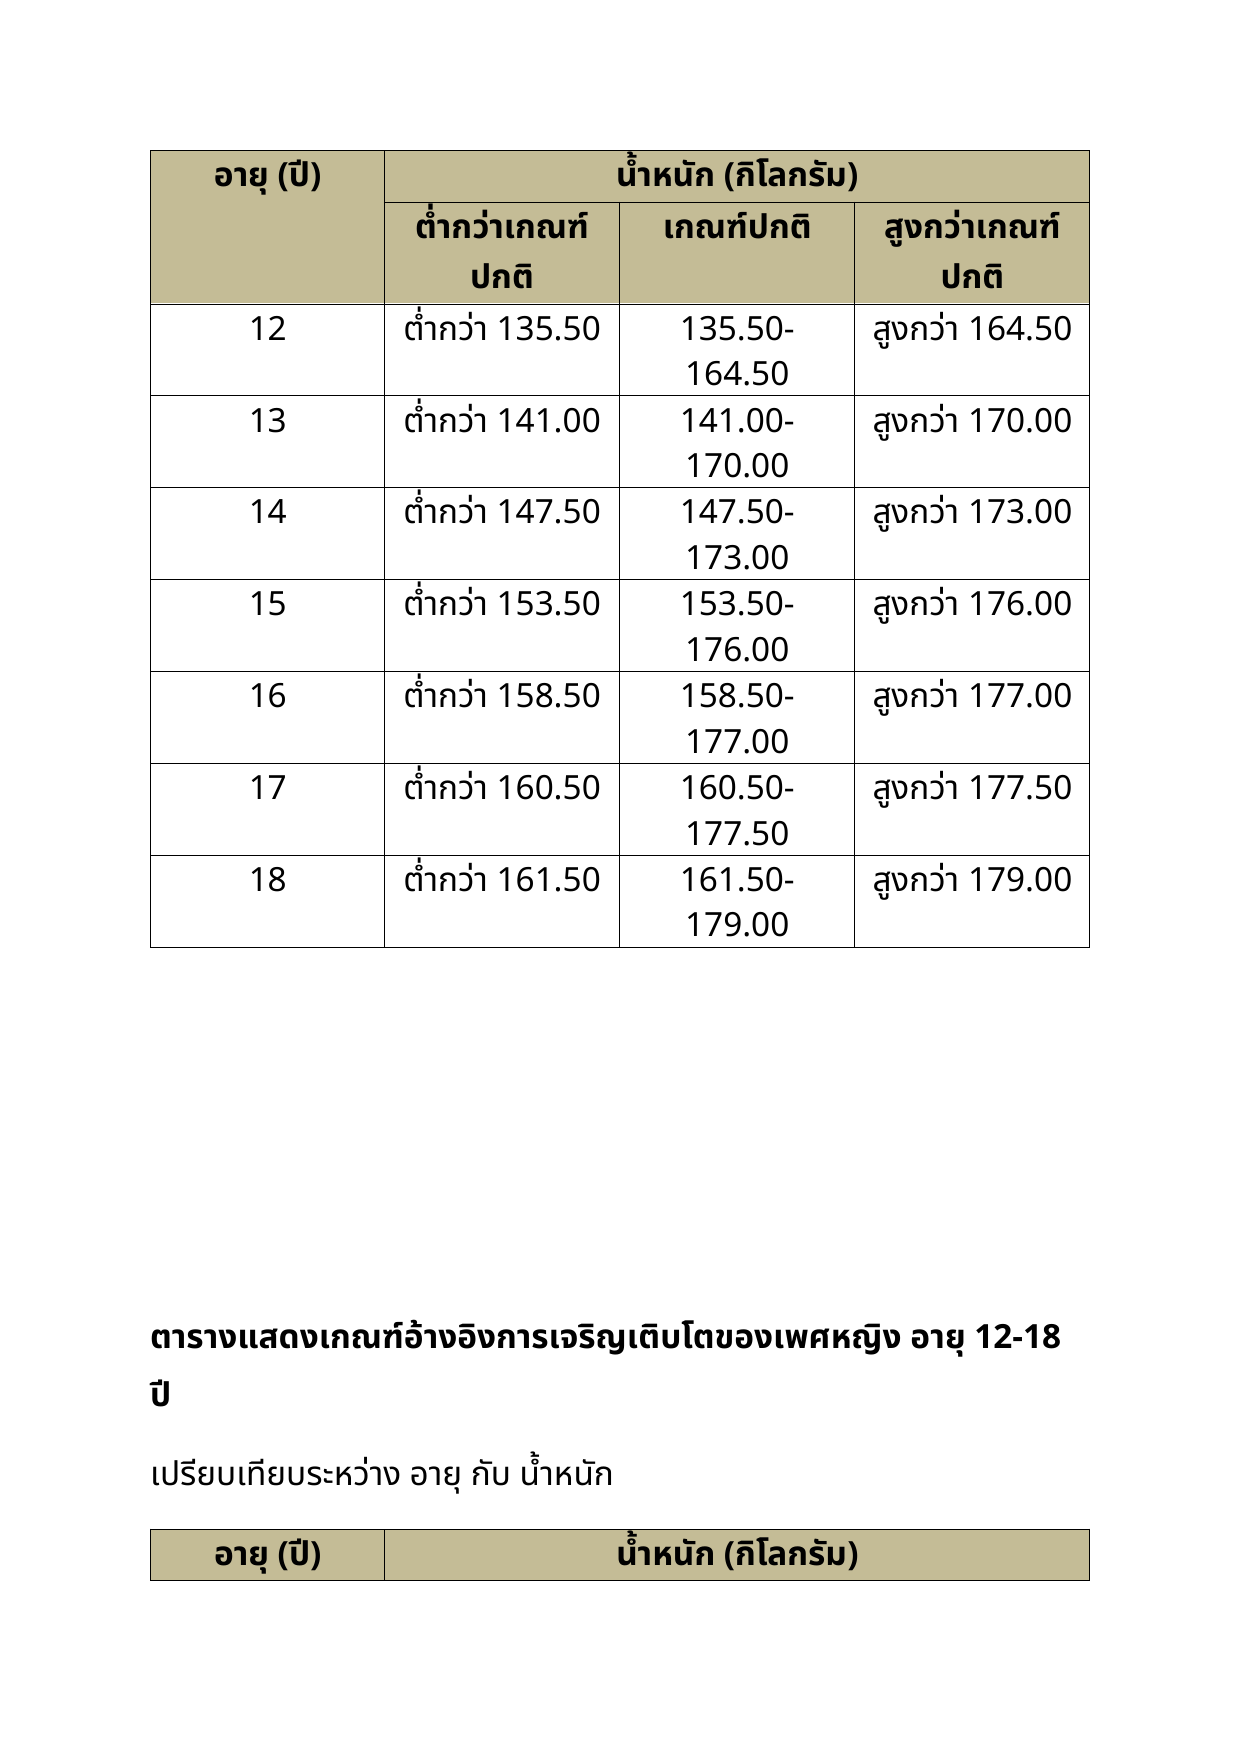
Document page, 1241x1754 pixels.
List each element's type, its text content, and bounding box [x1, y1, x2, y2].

table_cell ต่ำกว่าเกณฑ์ปกติ [385, 203, 619, 303]
table_cell สูงกว่า 173.00 [855, 488, 1089, 579]
table_cell สูงกว่า 177.00 [855, 672, 1089, 763]
table_cell 15 [151, 580, 384, 671]
table_cell 160.50-177.50 [620, 764, 854, 855]
table_cell สูงกว่า 164.50 [855, 305, 1089, 395]
table_cell ต่ำกว่า 161.50 [385, 856, 619, 947]
table_cell 147.50-173.00 [620, 488, 854, 579]
table_cell 13 [151, 396, 384, 487]
table_cell 16 [151, 672, 384, 763]
table_cell 153.50-176.00 [620, 580, 854, 671]
table_cell ต่ำกว่า 153.50 [385, 580, 619, 671]
table_cell 158.50-177.00 [620, 672, 854, 763]
table_header น้ำหนัก (กิโลกรัม) [385, 1530, 1089, 1580]
table_cell สูงกว่า 177.50 [855, 764, 1089, 855]
table_cell 14 [151, 488, 384, 579]
table_cell ต่ำกว่า 158.50 [385, 672, 619, 763]
table_cell 17 [151, 764, 384, 855]
table_cell ต่ำกว่า 135.50 [385, 305, 619, 395]
table_header น้ำหนัก (กิโลกรัม) [385, 151, 1089, 202]
table_cell สูงกว่าเกณฑ์ปกติ [855, 203, 1089, 303]
table_cell ต่ำกว่า 160.50 [385, 764, 619, 855]
table_cell ต่ำกว่า 141.00 [385, 396, 619, 487]
table_cell เกณฑ์ปกติ [620, 203, 854, 303]
table_cell 18 [151, 856, 384, 947]
text เปรียบเทียบระหว่าง อายุ กับ น้ำหนัก [150, 1450, 1090, 1500]
table_cell สูงกว่า 176.00 [855, 580, 1089, 671]
table_header อายุ (ปี) [151, 1530, 384, 1580]
table_cell 161.50-179.00 [620, 856, 854, 947]
text ตารางแสดงเกณฑ์อ้างอิงการเจริญเติบโตของเพศหญิง อายุ 12-18 ปี [150, 1313, 1090, 1421]
table_cell 12 [151, 305, 384, 395]
table_cell ต่ำกว่า 147.50 [385, 488, 619, 579]
table_cell สูงกว่า 170.00 [855, 396, 1089, 487]
table_cell 141.00-170.00 [620, 396, 854, 487]
table_cell 135.50-164.50 [620, 305, 854, 395]
table_header อายุ (ปี) [151, 151, 384, 303]
table_cell สูงกว่า 179.00 [855, 856, 1089, 947]
